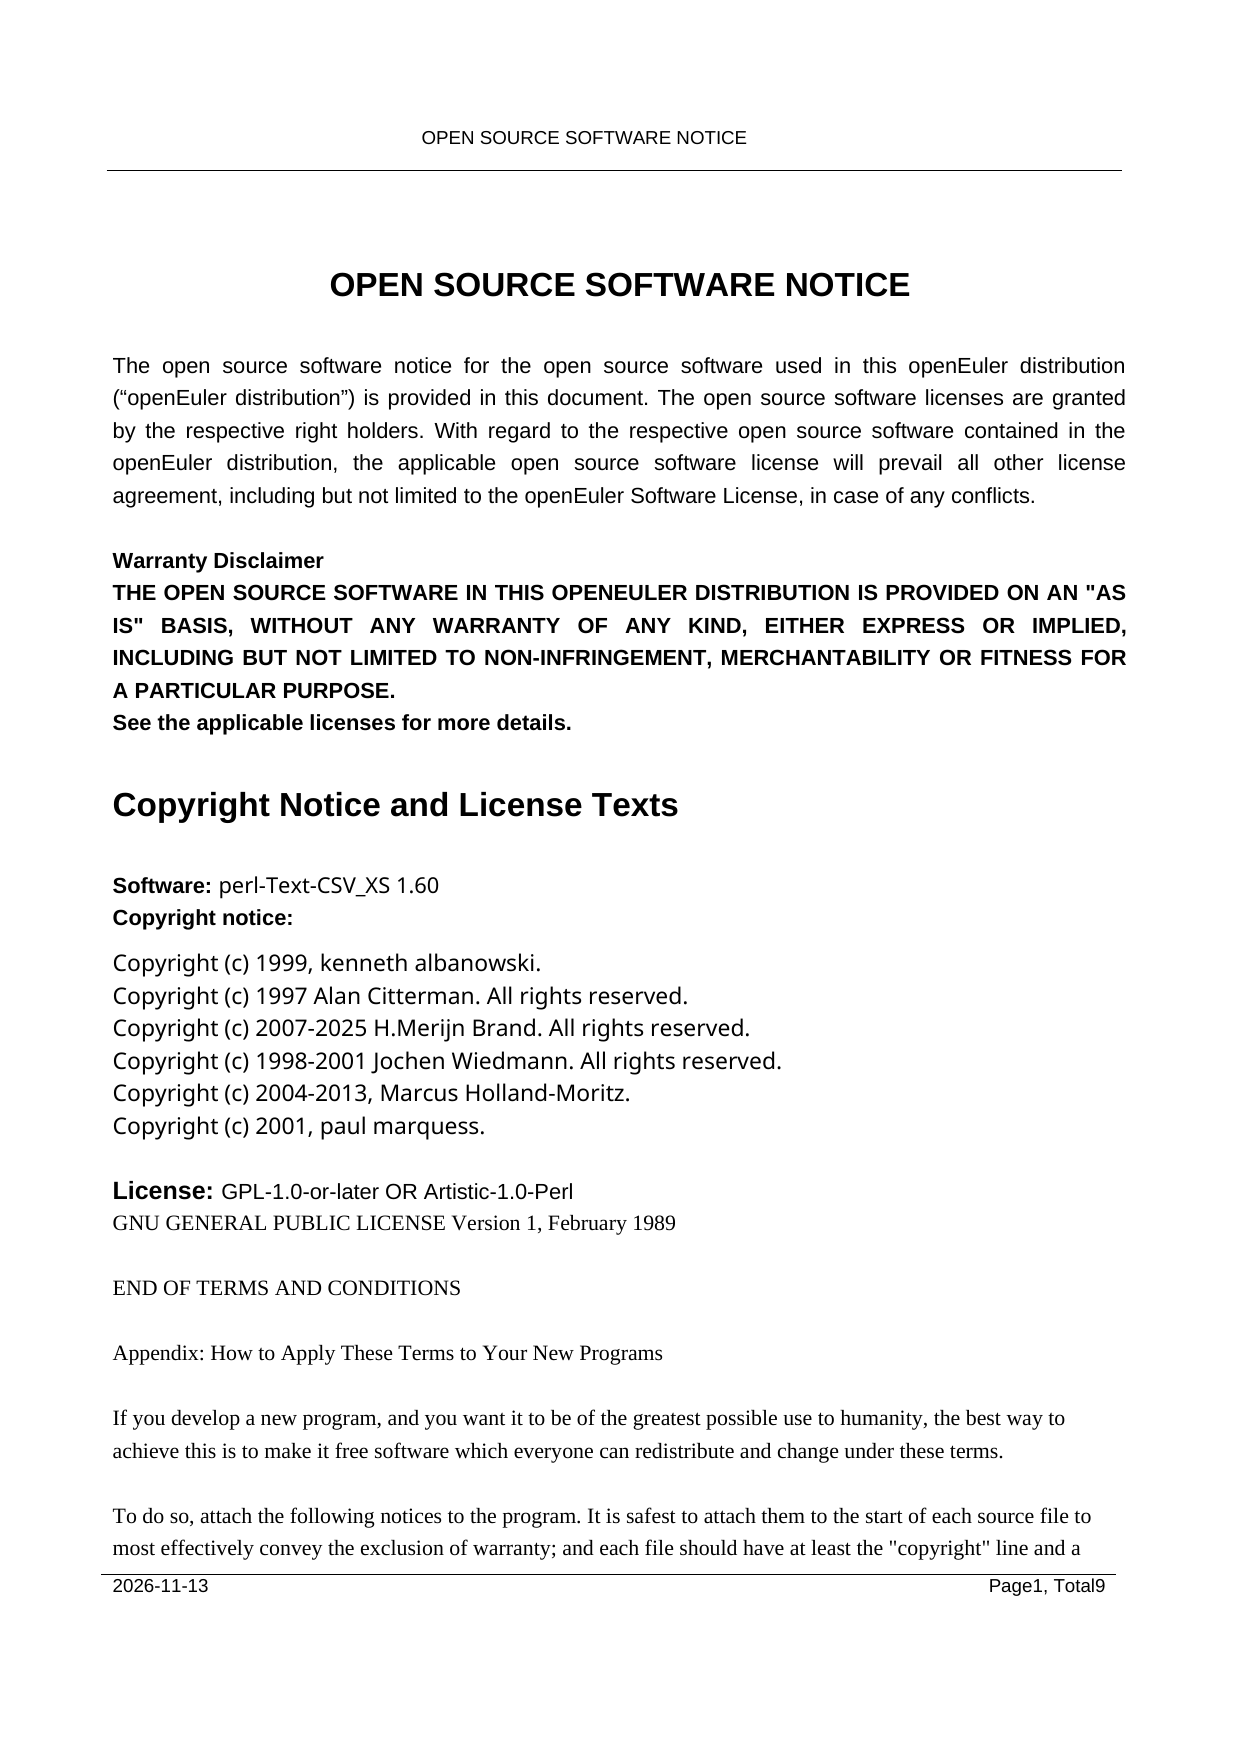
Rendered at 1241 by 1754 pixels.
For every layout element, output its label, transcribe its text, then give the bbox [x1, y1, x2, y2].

title Software: perl-Text-CSV_XS 1.60 [112, 869, 1128, 901]
text License: GPL-1.0-or-later OR Artistic-1.0-Perl [112, 1174, 1128, 1207]
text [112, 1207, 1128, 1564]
text Copyright notice: [112, 901, 1128, 934]
text Copyright Notice and License Texts [112, 771, 1128, 836]
text Warranty Disclaimer [112, 544, 1128, 576]
text THE OPEN SOURCE SOFTWARE IN THIS OPENEULER DISTRIBUTION IS PROVIDED ON AN "AS IS" BASIS, WITHOUT ANY WARRANTY OF ANY KIND, EITHER EXPRESS OR IMPLIED, INCLUDING BUT NOT LIMITED TO NON-INFRINGEMENT, MERCHANTABILITY OR FITNESS FOR A PARTICULAR PURPOSE. See the applicable licenses for more details. [112, 576, 1128, 739]
text The open source software notice for the open source software used in this openEuler distribution (“openEuler distribution”) is provided in this document. The open source software licenses are granted by the respective right holders. With regard to the respective open source software contained in the openEuler distribution, the applicable open source software license will prevail all other license agreement, including but not limited to the openEuler Software License, in case of any conflicts. [112, 349, 1128, 511]
text Copyright (c) 1999, kenneth albanowski. Copyright (c) 1997 Alan Citterman. All rights reserved. Copyright (c) 2007-2025 H.Merijn Brand. All rights reserved. Copyright (c) 1998-2001 Jochen Wiedmann. All rights reserved. Copyright (c) 2004-2013, Marcus Holland-Moritz. Copyright (c) 2001, paul marquess. [112, 947, 1128, 1174]
text OPEN SOURCE SOFTWARE NOTICE [112, 251, 1128, 316]
